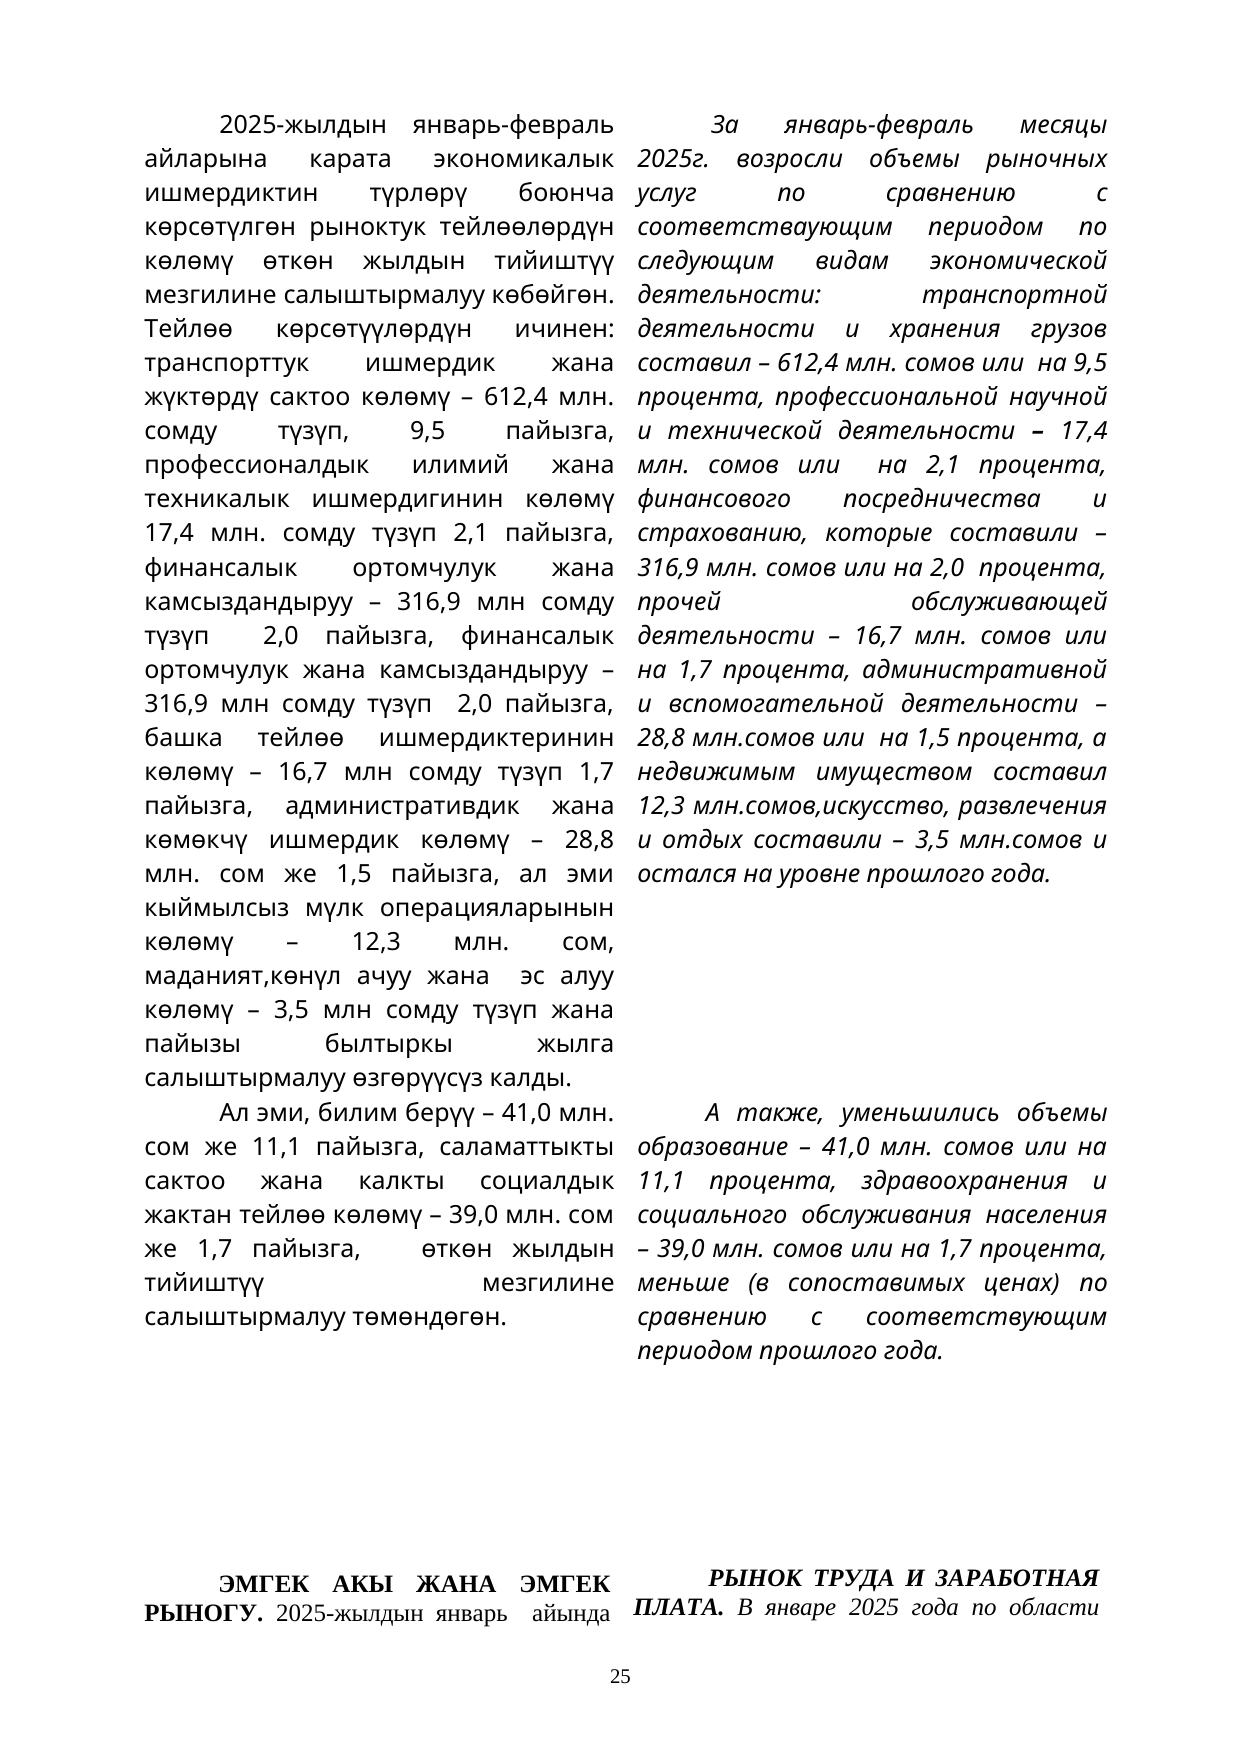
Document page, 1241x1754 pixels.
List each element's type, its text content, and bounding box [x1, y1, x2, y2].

table_cell А также, уменьшились объемы образование – 41,0 млн. сомов или на 11,1 процента, здравоохранения и социального обслуживания населения – 39,0 млн. сомов или на 1,7 процента, меньше (в сопоставимых ценах) по сравнению с соответствующим периодом прошлого года. [626, 1094, 1119, 1367]
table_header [622, 1563, 1111, 1627]
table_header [133, 1563, 622, 1627]
table_cell 2025-жылдын январь-февраль айларына карата экономикалык ишмердиктин түрлөрү боюнча көрсөтүлгөн рыноктук тейлөөлөрдүн көлөмү өткөн жылдын тийиштүү мезгилине салыштырмалуу көбөйгөн. Тейлөө көрсөтүүлөрдүн ичинен: транспорттук ишмердик жана жүктөрдү сактоо көлөмү – 612,4 млн. сомду түзүп, 9,5 пайызга, профессионалдык илимий жана техникалык ишмердигинин көлөмү 17,4 млн. сомду түзүп 2,1 пайызга, финансалык ортомчулук жана камсыздандыруу – 316,9 млн сомду түзүп 2,0 пайызга, финансалык ортомчулук жана камсыздандыруу – 316,9 млн сомду түзүп 2,0 пайызга, башка тейлөө ишмердиктеринин көлөмү – 16,7 млн сомду түзүп 1,7 пайызга, административдик жана көмөкчү ишмердик көлөмү – 28,8 млн. сом же 1,5 пайызга, ал эми кыймылсыз мүлк операцияларынын көлөмү – 12,3 млн. сом, маданият,көнүл ачуу жана эс алуу көлөмү – 3,5 млн сомду түзүп жана пайызы былтыркы жылга салыштырмалуу өзгөрүүсүз калды. [133, 106, 626, 1094]
table_cell Ал эми, билим берүү – 41,0 млн. сом же 11,1 пайызга, саламаттыкты сактоо жана калкты социалдык жактан тейлөө көлөмү – 39,0 млн. сом же 1,7 пайызга, өткөн жылдын тийиштүү мезгилине салыштырмалуу төмөндөгөн. [133, 1094, 626, 1367]
table_cell За январь-февраль месяцы 2025г. возросли объемы рыночных услуг по сравнению с соответстваующим периодом по следующим видам экономической деятельности: транспортной деятельности и хранения грузов составил – 612,4 млн. сомов или на 9,5 процента, профессиональной научной и технической деятельности – 17,4 млн. сомов или на 2,1 процента, финансового посредничества и страхованию, которые составили – 316,9 млн. сомов или на 2,0 процента, прочей обслуживающей деятельности – 16,7 млн. сомов или на 1,7 процента, административной и вспомогательной деятельности – 28,8 млн.сомов или на 1,5 процента, а недвижимым имуществом составил 12,3 млн.сомов,искусство, развлечения и отдых составили – 3,5 млн.сомов и остался на уровне прошлого года. [626, 106, 1119, 1094]
